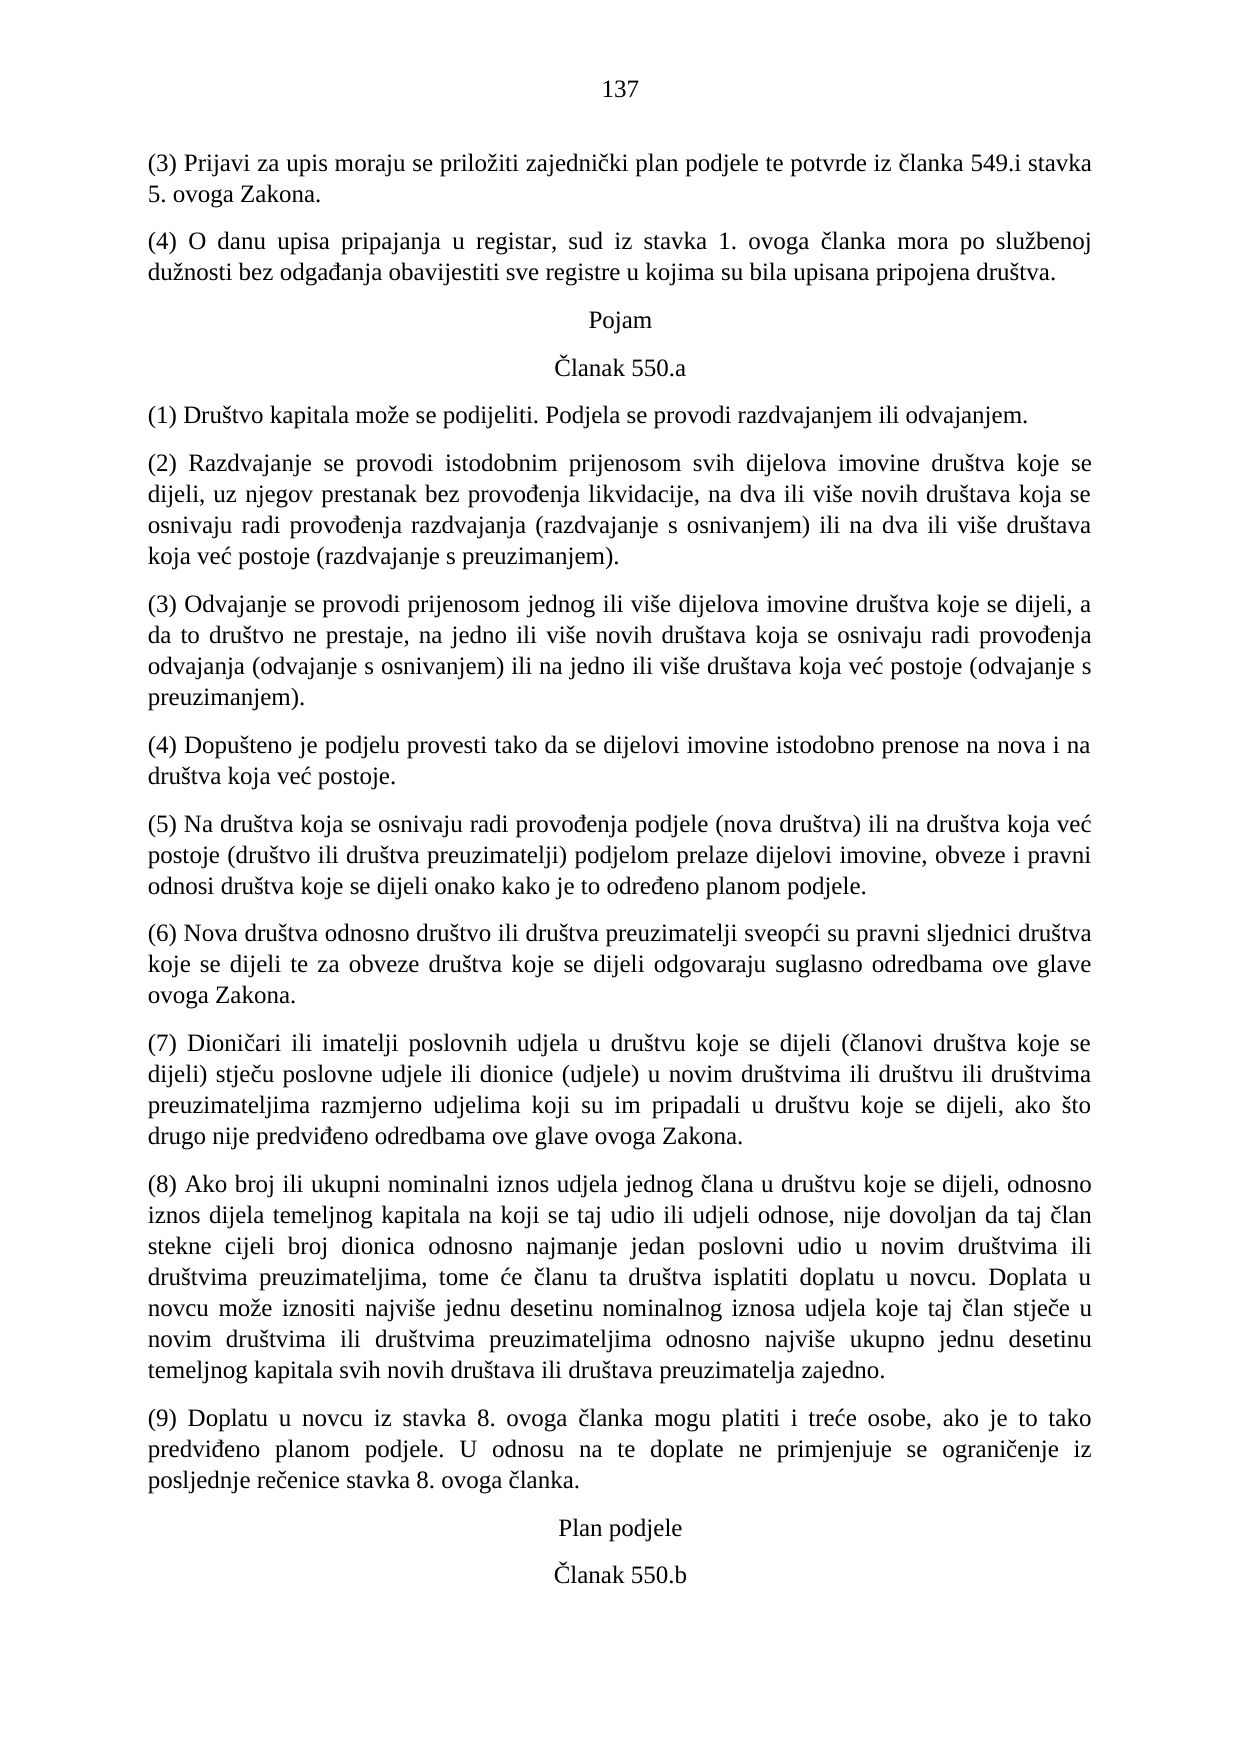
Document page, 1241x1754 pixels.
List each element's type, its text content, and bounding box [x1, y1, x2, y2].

text (5) Na društva koja se osnivaju radi provođenja podjele (nova društva) ili na društva koja već postoje (društvo ili društva preuzimatelji) podjelom prelaze dijelovi imovine, obveze i pravni odnosi društva koje se dijeli onako kako je to određeno planom podjele. [148, 809, 1093, 899]
text (3) Odvajanje se provodi prijenosom jednog ili više dijelova imovine društva koje se dijeli, a da to društvo ne prestaje, na jedno ili više novih društava koja se osnivaju radi provođenja odvajanja (odvajanje s osnivanjem) ili na jedno ili više društava koja već postoje (odvajanje s preuzimanjem). [148, 589, 1093, 711]
text (8) Ako broj ili ukupni nominalni iznos udjela jednog člana u društvu koje se dijeli, odnosno iznos dijela temeljnog kapitala na koji se taj udio ili udjeli odnose, nije dovoljan da taj član stekne cijeli broj dionica odnosno najmanje jedan poslovni udio u novim društvima ili društvima preuzimateljima, tome će članu ta društva isplatiti doplatu u novcu. Doplata u novcu može iznositi najviše jednu desetinu nominalnog iznosa udjela koje taj član stječe u novim društvima ili društvima preuzimateljima odnosno najviše ukupno jednu desetinu temeljnog kapitala svih novih društava ili društava preuzimatelja zajedno. [148, 1169, 1093, 1384]
text (9) Doplatu u novcu iz stavka 8. ovoga članka mogu platiti i treće osobe, ako je to tako predviđeno planom podjele. U odnosu na te doplate ne primjenjuje se ograničenje iz posljednje rečenice stavka 8. ovoga članka. [148, 1403, 1093, 1494]
text Članak 550.a [148, 353, 1093, 382]
text (4) Dopušteno je podjelu provesti tako da se dijelovi imovine istodobno prenose na nova i na društva koja već postoje. [148, 730, 1093, 790]
text (6) Nova društva odnosno društvo ili društva preuzimatelji sveopći su pravni sljednici društva koje se dijeli te za obveze društva koje se dijeli odgovaraju suglasno odredbama ove glave ovoga Zakona. [148, 918, 1093, 1009]
text (4) O danu upisa pripajanja u registar, sud iz stavka 1. ovoga članka mora po službenoj dužnosti bez odgađanja obavijestiti sve registre u kojima su bila upisana pripojena društva. [148, 226, 1093, 286]
text (7) Dioničari ili imatelji poslovnih udjela u društvu koje se dijeli (članovi društva koje se dijeli) stječu poslovne udjele ili dionice (udjele) u novim društvima ili društvu ili društvima preuzimateljima razmjerno udjelima koji su im pripadali u društvu koje se dijeli, ako što drugo nije predviđeno odredbama ove glave ovoga Zakona. [148, 1028, 1093, 1150]
text Pojam [148, 305, 1093, 334]
text Plan podjele [148, 1513, 1093, 1542]
text (1) Društvo kapitala može se podijeliti. Podjela se provodi razdvajanjem ili odvajanjem. [148, 401, 1093, 429]
text Članak 550.b [148, 1561, 1093, 1589]
text (2) Razdvajanje se provodi istodobnim prijenosom svih dijelova imovine društva koje se dijeli, uz njegov prestanak bez provođenja likvidacije, na dva ili više novih društava koja se osnivaju radi provođenja razdvajanja (razdvajanje s osnivanjem) ili na dva ili više društava koja već postoje (razdvajanje s preuzimanjem). [148, 448, 1093, 570]
text (3) Prijavi za upis moraju se priložiti zajednički plan podjele te potvrde iz članka 549.i stavka 5. ovoga Zakona. [148, 148, 1093, 207]
